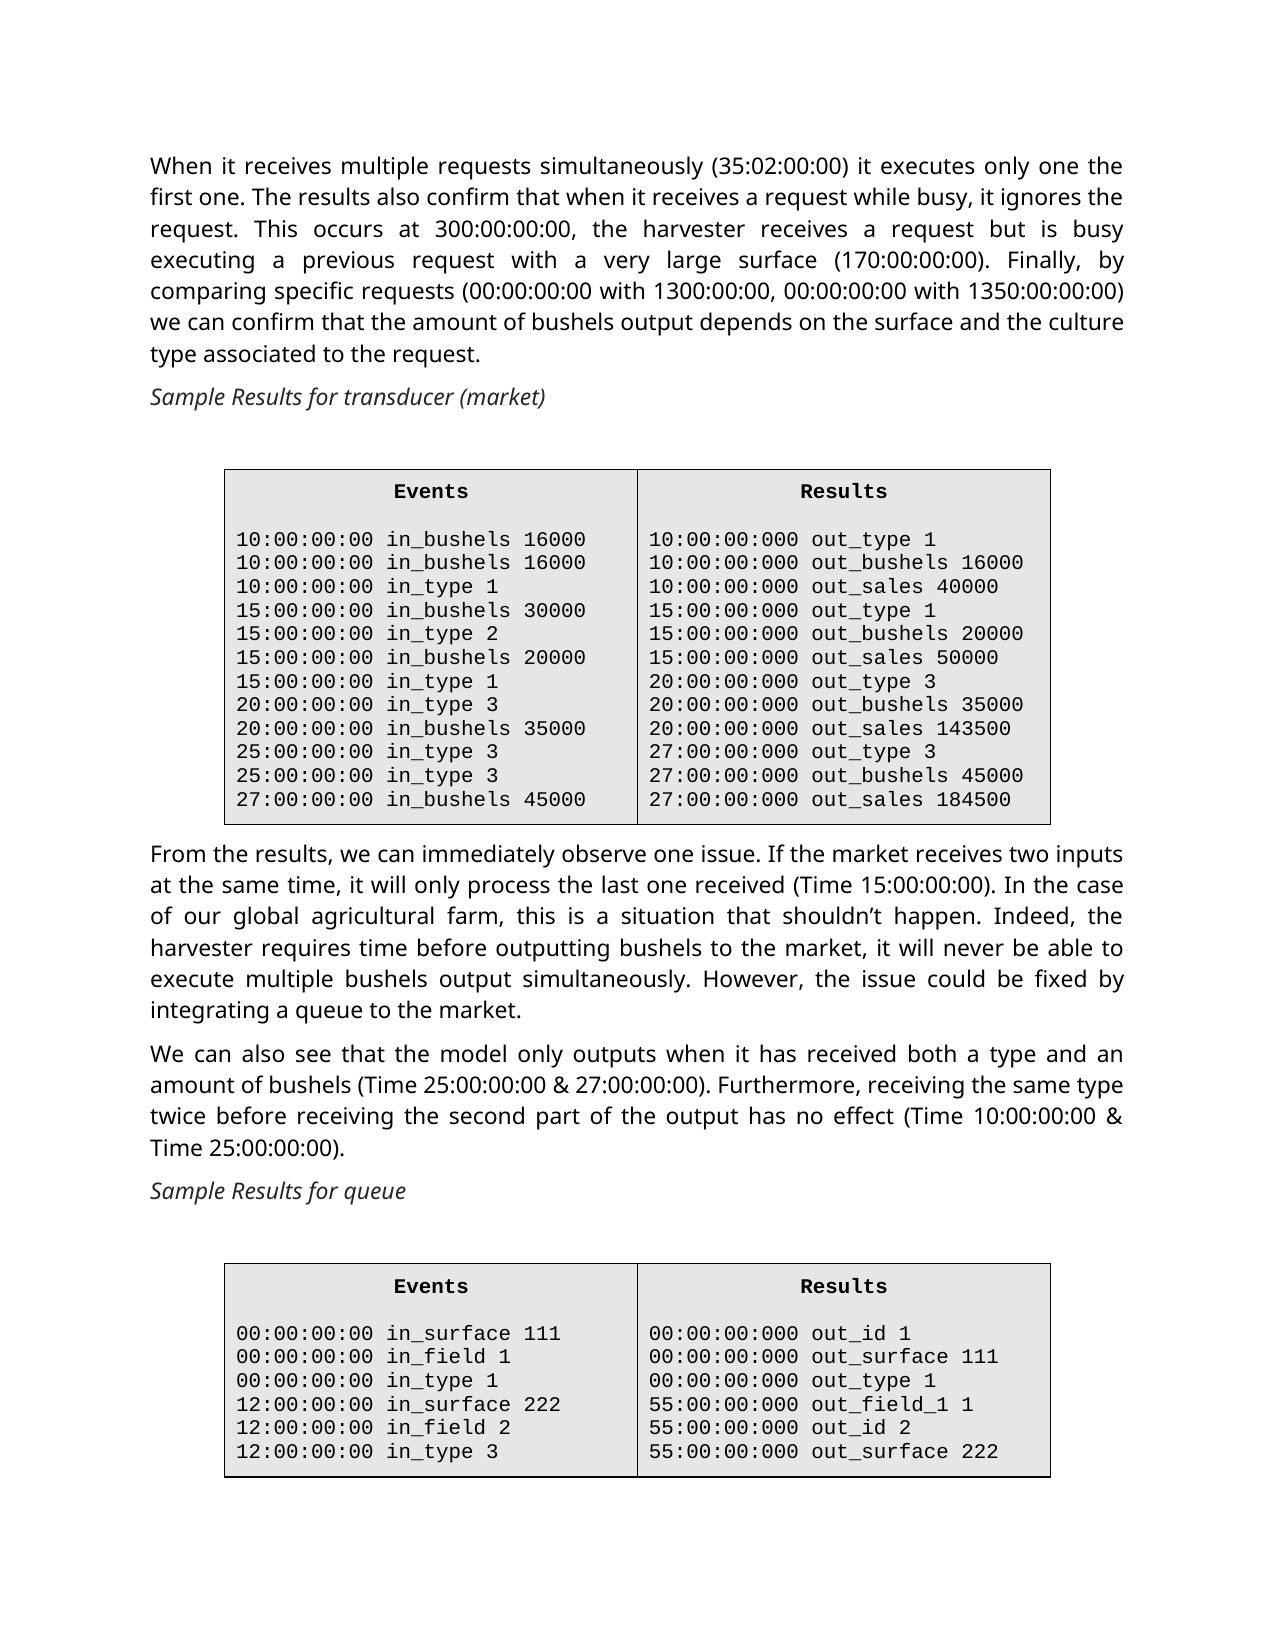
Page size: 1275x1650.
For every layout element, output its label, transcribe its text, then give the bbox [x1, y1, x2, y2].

table_cell 10:00:00:000 out_type 1 10:00:00:000 out_bushels 16000 10:00:00:000 out_sales 40000 15:00:00:000 out_type 1 15:00:00:000 out_bushels 20000 15:00:00:000 out_sales 50000 20:00:00:000 out_type 3 20:00:00:000 out_bushels 35000 20:00:00:000 out_sales 143500 27:00:00:000 out_type 3 27:00:00:000 out_bushels 45000 27:00:00:000 out_sales 184500 [638, 517, 1050, 824]
subtitle Sample Results for queue [150, 1175, 1125, 1207]
subtitle Sample Results for transducer (market) [150, 381, 1125, 412]
table_header Events [225, 470, 637, 517]
table_cell 10:00:00:00 in_bushels 16000 10:00:00:00 in_bushels 16000 10:00:00:00 in_type 1 15:00:00:00 in_bushels 30000 15:00:00:00 in_type 2 15:00:00:00 in_bushels 20000 15:00:00:00 in_type 1 20:00:00:00 in_type 3 20:00:00:00 in_bushels 35000 25:00:00:00 in_type 3 25:00:00:00 in_type 3 27:00:00:00 in_bushels 45000 [225, 517, 637, 824]
text From the results, we can immediately observe one issue. If the market receives two inputs at the same time, it will only process the last one received (Time 15:00:00:00). In the case of our global agricultural farm, this is a situation that shouldn’t happen. Indeed, the harvester requires time before outputting bushels to the market, it will never be able to execute multiple bushels output simultaneously. However, the issue could be fixed by integrating a queue to the market. [150, 838, 1125, 1025]
table_header Results [638, 1264, 1050, 1311]
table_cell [638, 1311, 1050, 1476]
table_header Events [225, 1264, 637, 1311]
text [150, 150, 1125, 369]
table_header Results [638, 470, 1050, 517]
text We can also see that the model only outputs when it has received both a type and an amount of bushels (Time 25:00:00:00 & 27:00:00:00). Furthermore, receiving the same type twice before receiving the second part of the output has no effect (Time 10:00:00:00 & Time 25:00:00:00). [150, 1038, 1125, 1163]
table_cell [225, 1311, 637, 1476]
